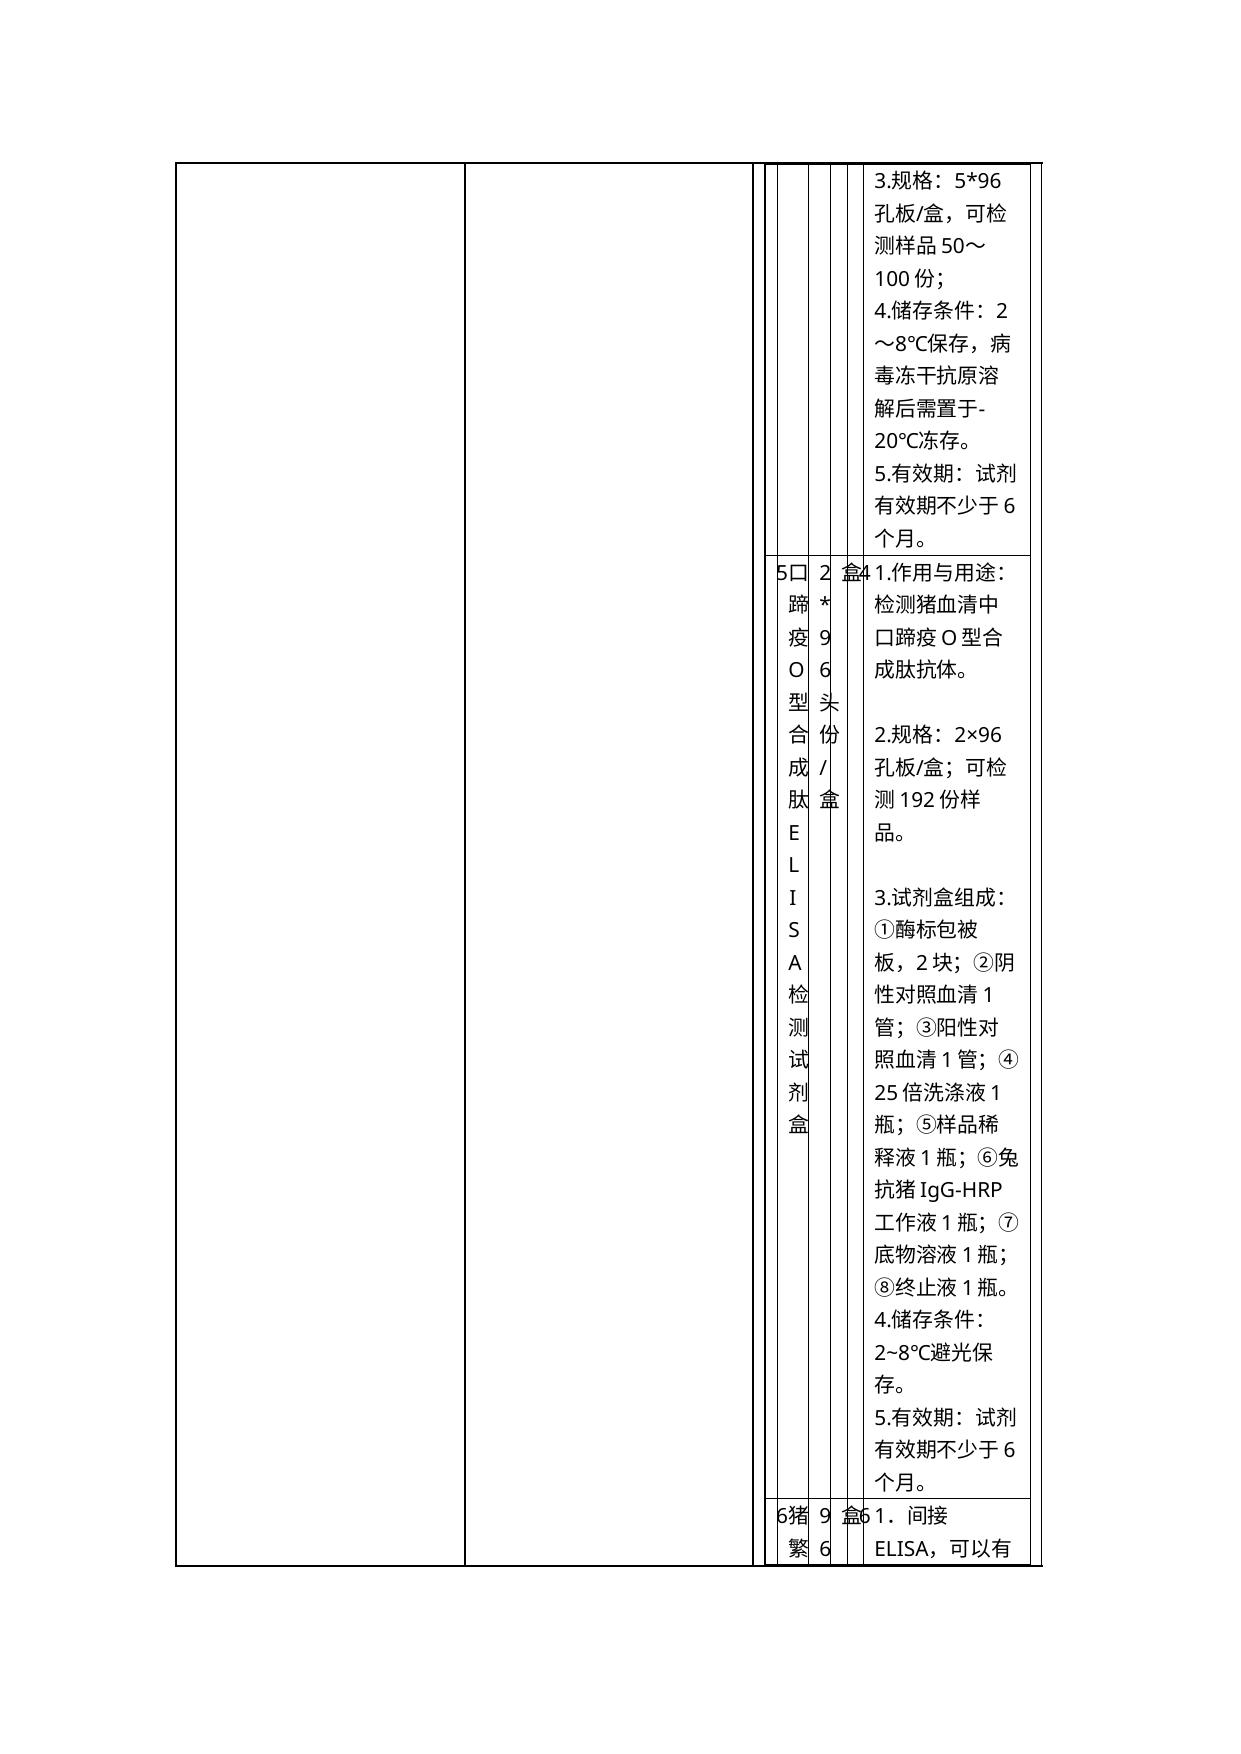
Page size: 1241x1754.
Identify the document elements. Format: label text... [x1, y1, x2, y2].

table_cell [848, 577, 863, 1498]
table_cell [864, 1499, 1030, 1564]
table_cell 1 [466, 164, 752, 1565]
table_cell [778, 165, 808, 555]
table_cell [822, 1548, 828, 1555]
table_cell [848, 165, 863, 555]
table_cell [766, 165, 777, 555]
table_cell [1031, 164, 1041, 1565]
table_cell [831, 556, 847, 1498]
table_cell [864, 556, 1030, 1498]
table_cell [864, 165, 1030, 555]
table_cell [778, 1499, 808, 1564]
table_cell [766, 556, 777, 1498]
table_cell [766, 1499, 777, 1564]
table_cell [848, 1499, 863, 1511]
table_cell [809, 556, 830, 1498]
table_cell [778, 556, 808, 1498]
table_cell [754, 164, 764, 1565]
table_cell [177, 164, 464, 1565]
table_cell [848, 556, 863, 575]
table_cell [848, 1519, 863, 1564]
table_cell [809, 1499, 830, 1564]
table_cell [831, 165, 847, 555]
table_cell [831, 1499, 847, 1564]
table_cell [809, 165, 830, 555]
